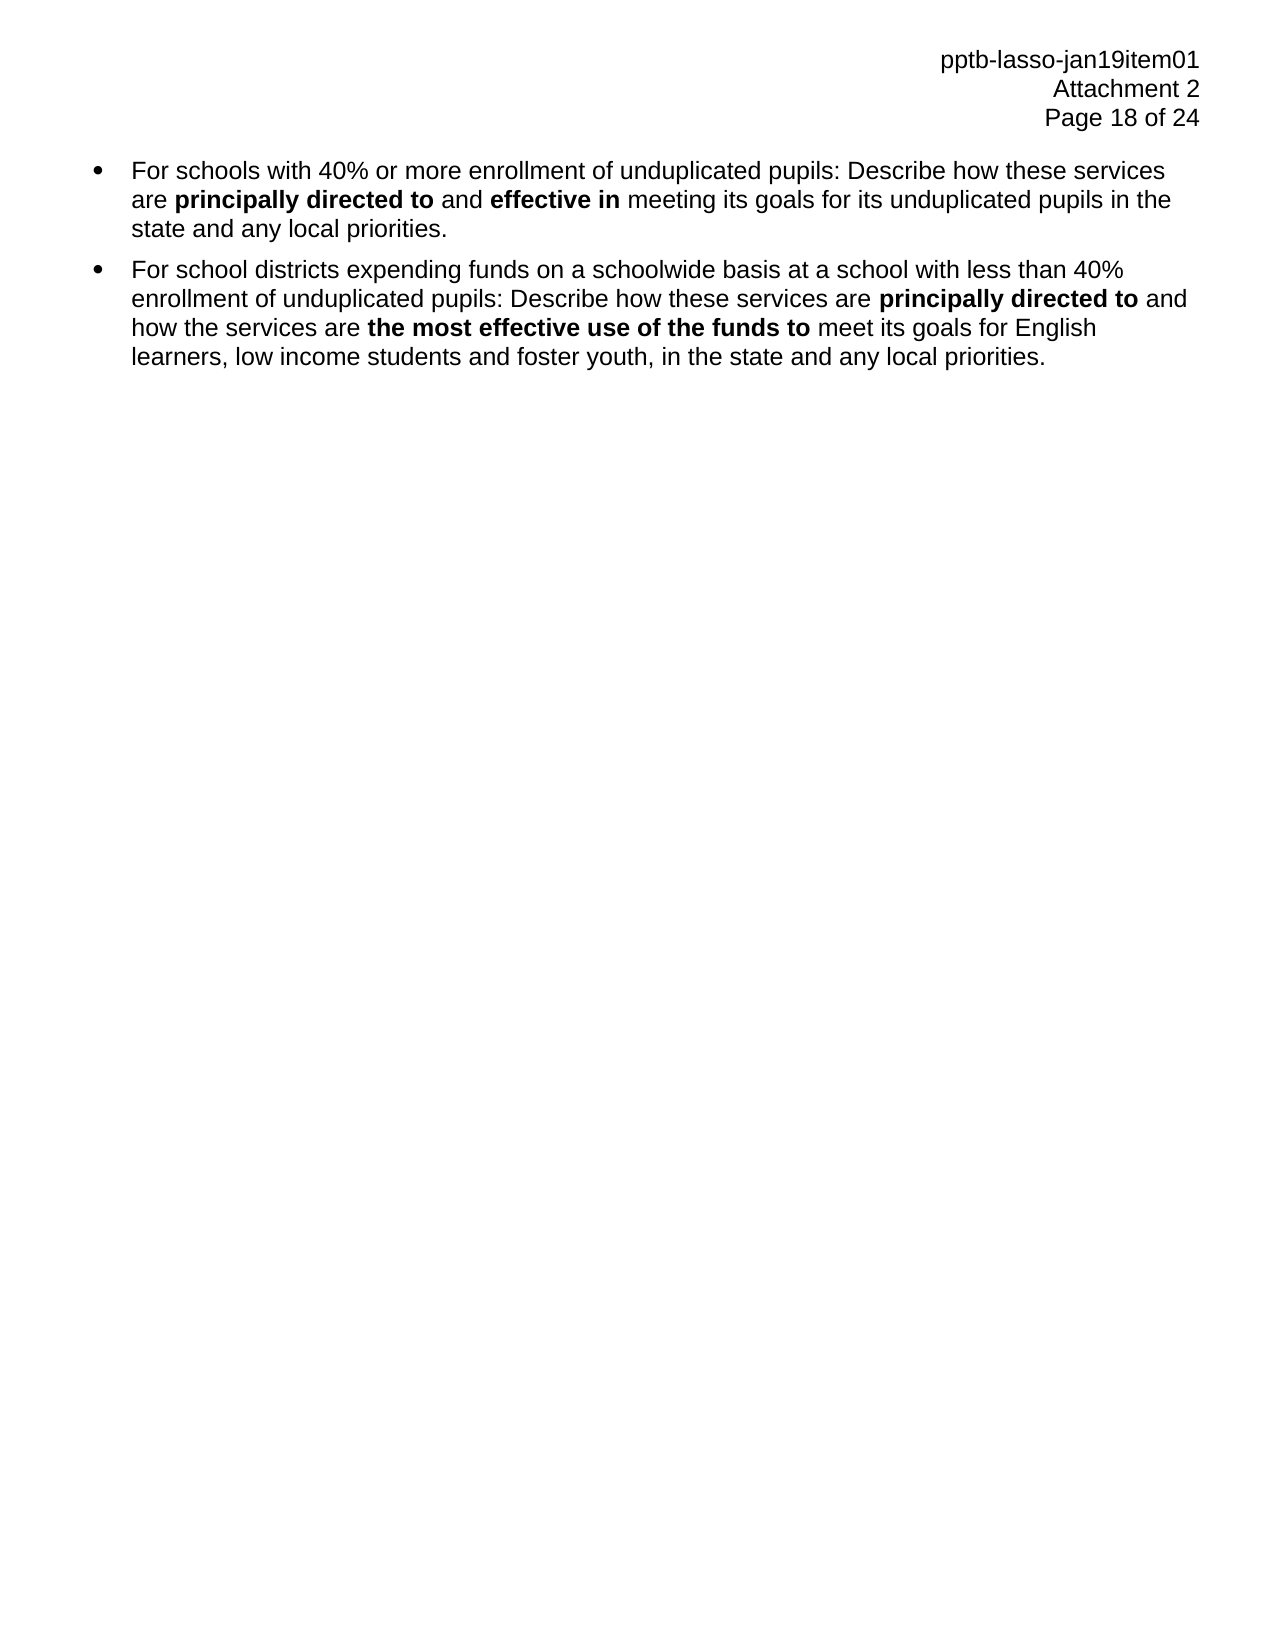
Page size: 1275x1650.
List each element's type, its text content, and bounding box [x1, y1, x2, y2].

list For school districts expending funds on a schoolwide basis at a school with less than 40% enrollment of unduplicated pupils: Describe how these services are principally directed to and how the services are the most effective use of the funds to meet its goals for English learners, low income students and foster youth, in the state and any local priorities. [94, 255, 1200, 370]
list For schools with 40% or more enrollment of unduplicated pupils: Describe how these services are principally directed to and effective in meeting its goals for its unduplicated pupils in the state and any local priorities. [94, 156, 1200, 243]
